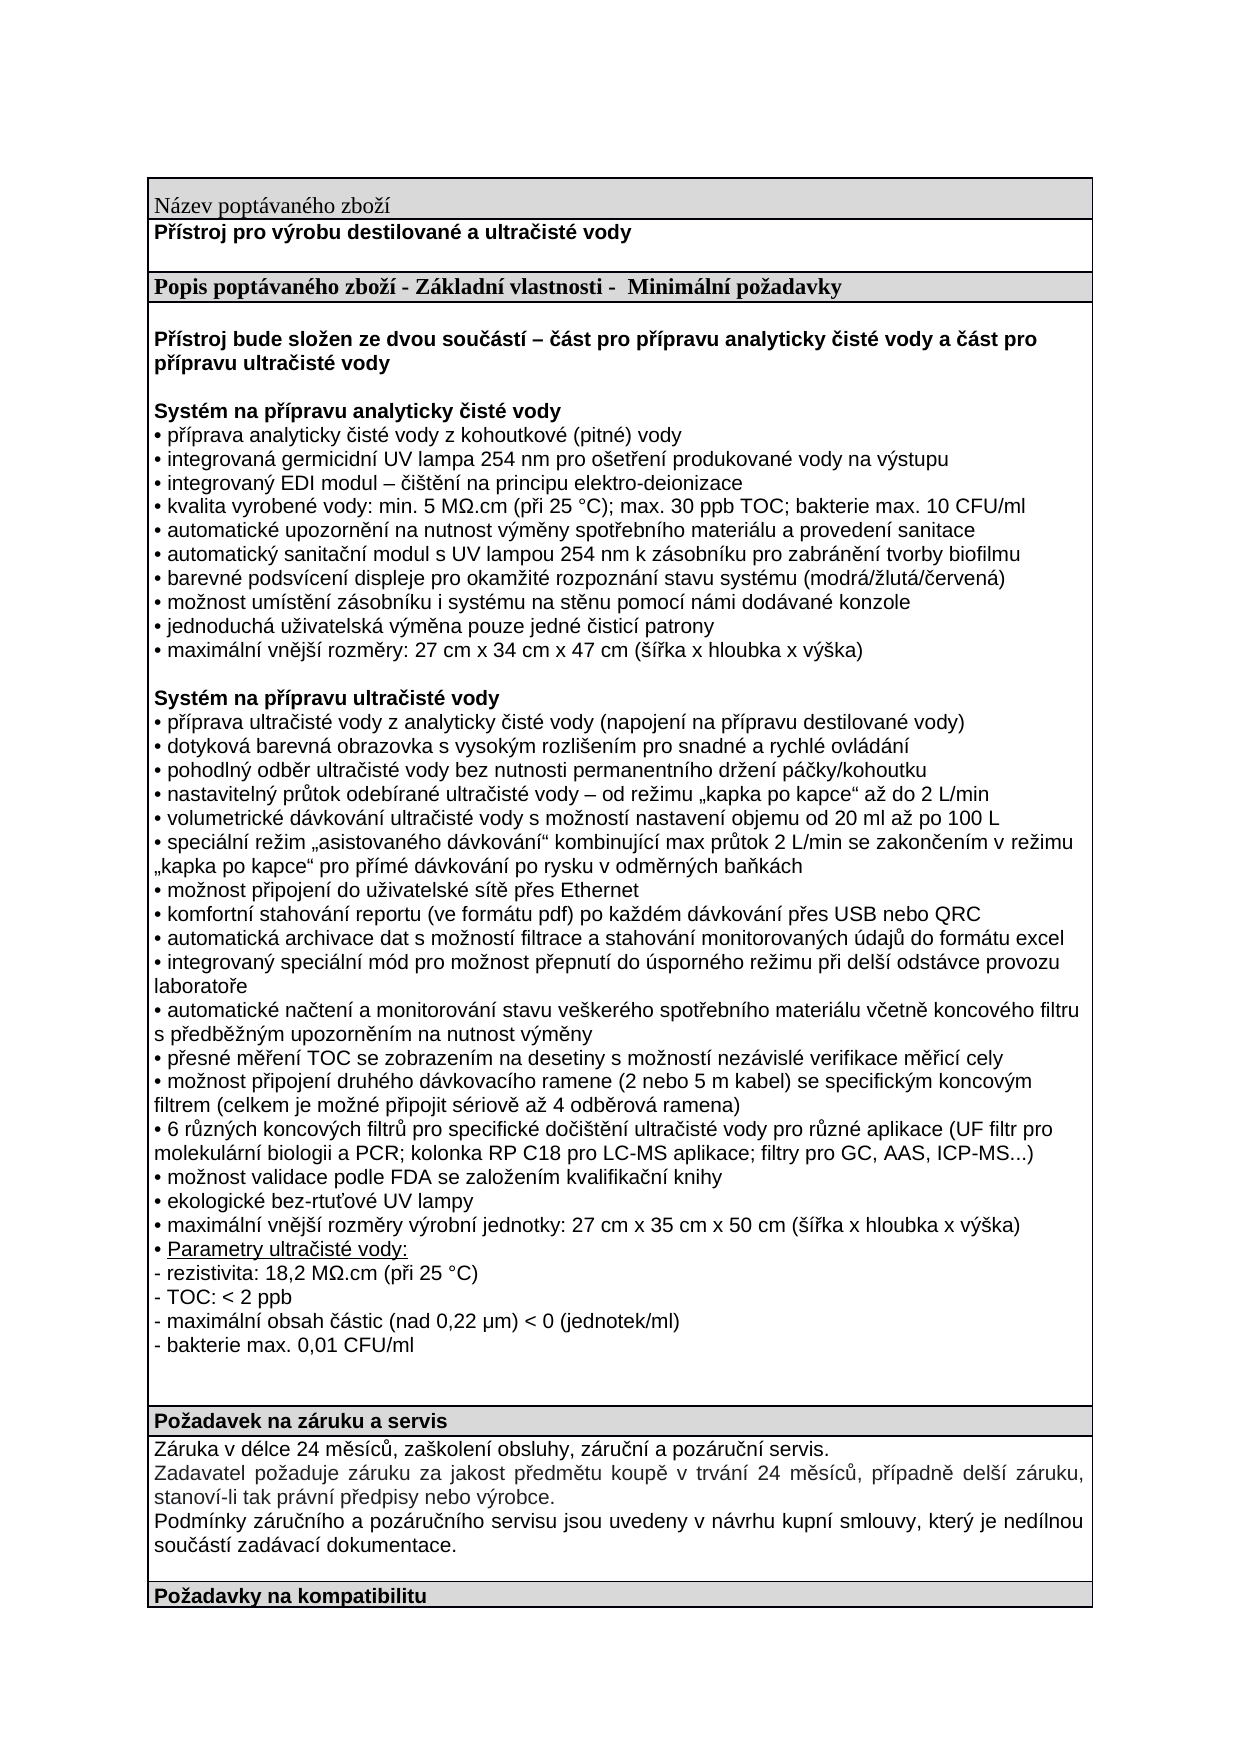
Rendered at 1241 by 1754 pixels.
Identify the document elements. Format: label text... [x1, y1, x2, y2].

table_cell Přístroj pro výrobu destilované a ultračisté vody [149, 220, 1092, 271]
table_cell Záruka v délce 24 měsíců, zaškolení obsluhy, záruční a pozáruční servis. Zadavatel požaduje záruku za jakost předmětu koupě v trvání 24 měsíců, případně delší záruku, stanoví-li tak právní předpisy nebo výrobce. Podmínky záručního a pozáručního servisu jsou uvedeny v návrhu kupní smlouvy, který je nedílnou součástí zadávací dokumentace. [149, 1437, 1092, 1581]
table_cell Popis poptávaného zboží - Základní vlastnosti - Minimální požadavky [149, 273, 1092, 301]
table_cell Požadavky na kompatibilitu [149, 1582, 1092, 1606]
table_cell Požadavek na záruku a servis [149, 1407, 1092, 1435]
table_header Název poptávaného zboží [149, 179, 1092, 218]
